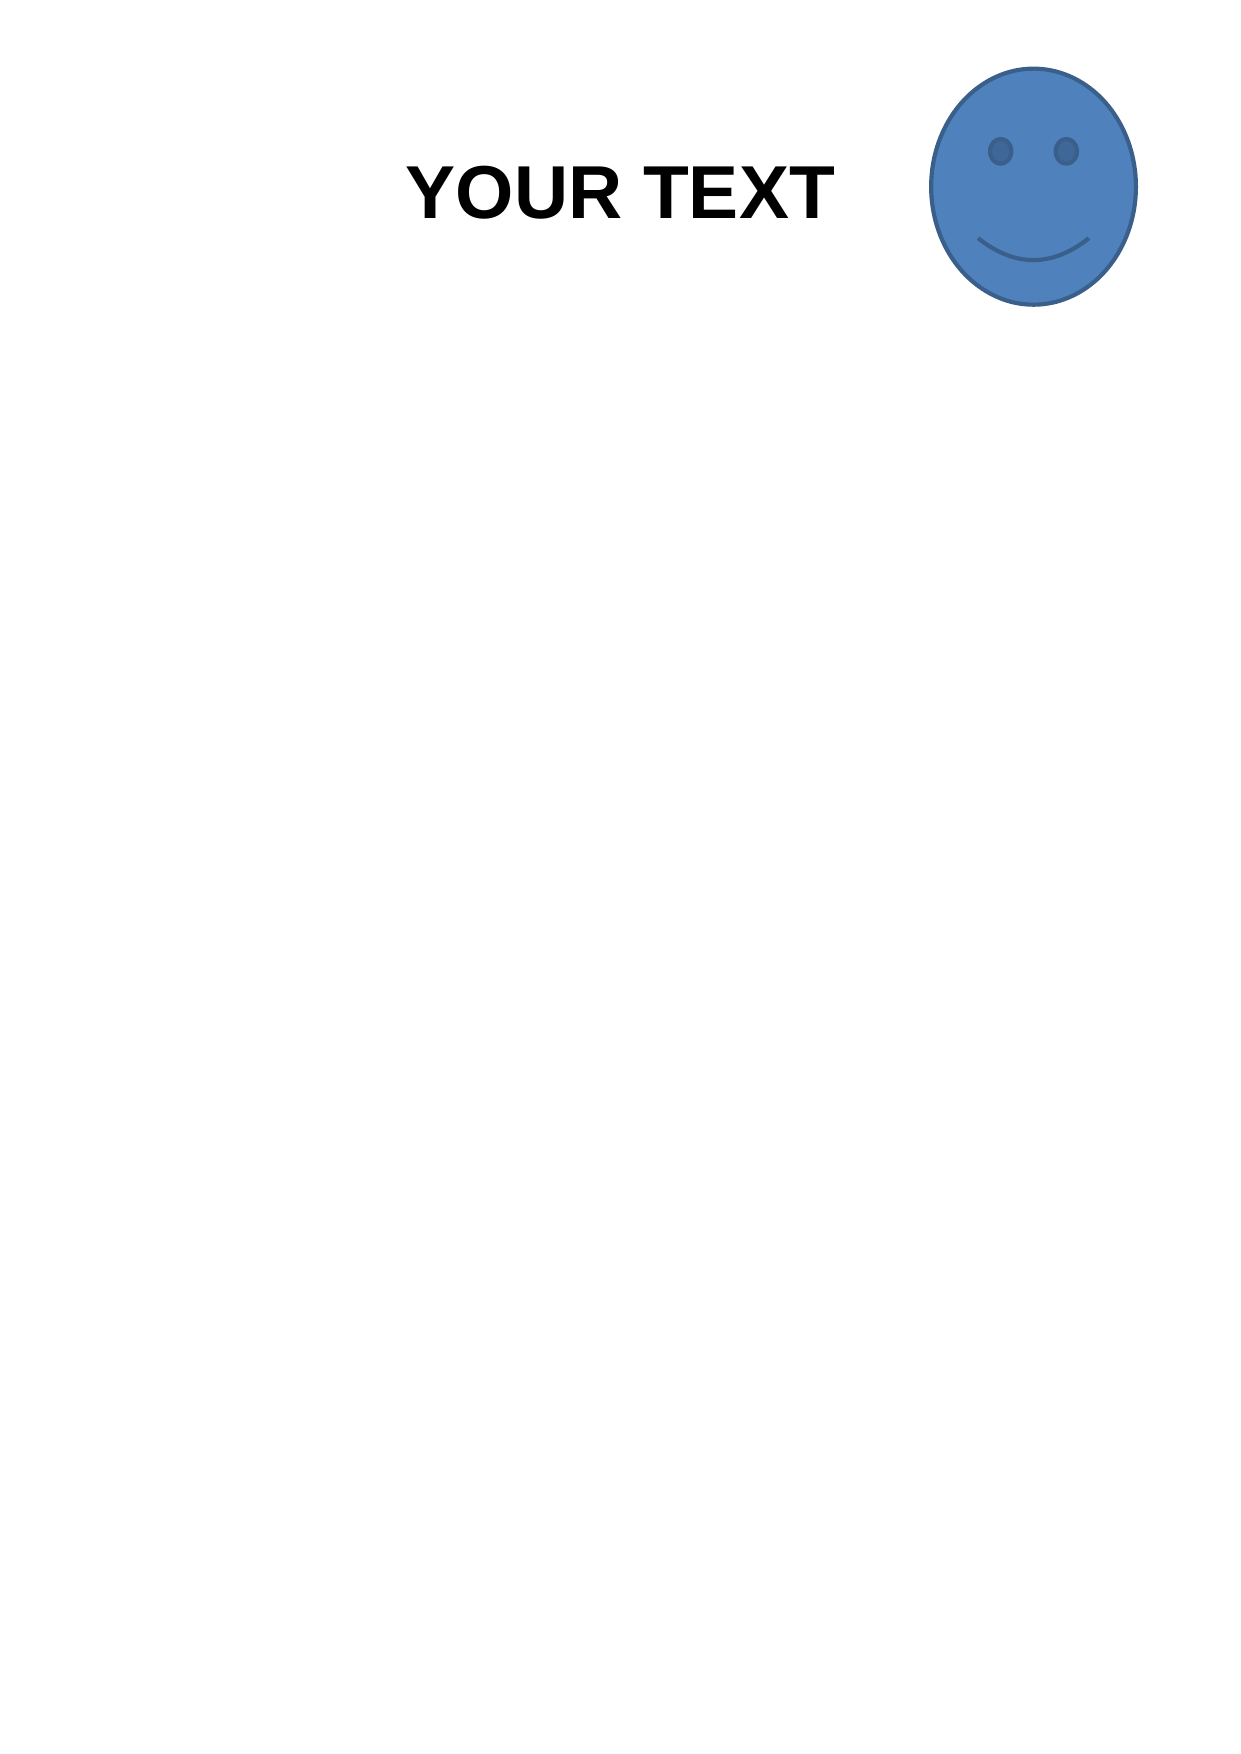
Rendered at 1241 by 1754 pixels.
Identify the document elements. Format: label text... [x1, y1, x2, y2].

text Your Text [148, 148, 937, 234]
